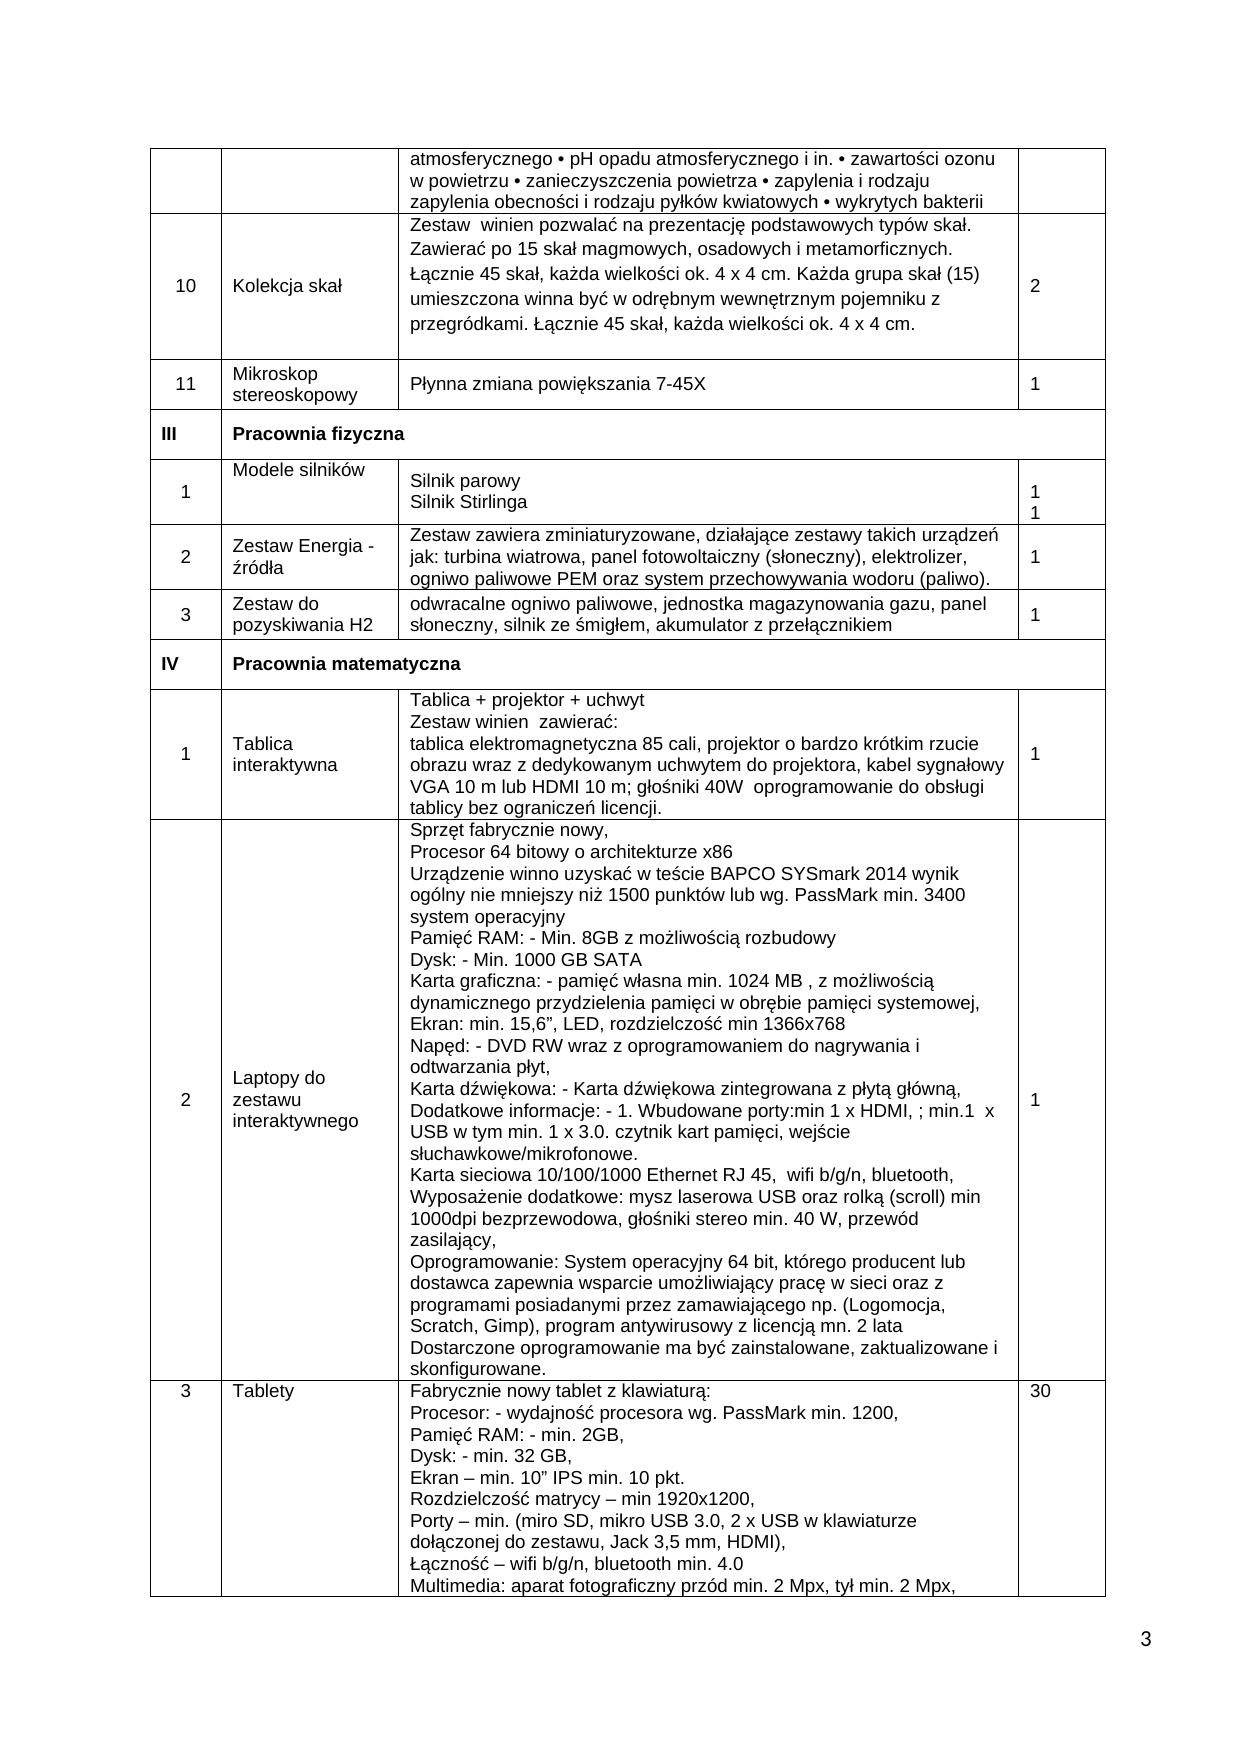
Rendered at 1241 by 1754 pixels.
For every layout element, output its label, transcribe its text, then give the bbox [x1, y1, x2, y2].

table_cell Sprzęt fabrycznie nowy, Procesor 64 bitowy o architekturze x86 Urządzenie winno uzyskać w teście BAPCO SYSmark 2014 wynik ogólny nie mniejszy niż 1500 punktów lub wg. PassMark min. 3400 system operacyjny Pamięć RAM: - Min. 8GB z możliwością rozbudowy Dysk: - Min. 1000 GB SATA Karta graficzna: - pamięć własna min. 1024 MB , z możliwością dynamicznego przydzielenia pamięci w obrębie pamięci systemowej, Ekran: min. 15,6”, LED, rozdzielczość min 1366x768 Napęd: - DVD RW wraz z oprogramowaniem do nagrywania i odtwarzania płyt, Karta dźwiękowa: - Karta dźwiękowa zintegrowana z płytą główną, Dodatkowe informacje: - 1. Wbudowane porty:min 1 x HDMI, ; min.1 x USB w tym min. 1 x 3.0. czytnik kart pamięci, wejście słuchawkowe/mikrofonowe. Karta sieciowa 10/100/1000 Ethernet RJ 45, wifi b/g/n, bluetooth, Wyposażenie dodatkowe: mysz laserowa USB oraz rolką (scroll) min 1000dpi bezprzewodowa, głośniki stereo min. 40 W, przewód zasilający, Oprogramowanie: System operacyjny 64 bit, którego producent lub dostawca zapewnia wsparcie umożliwiający pracę w sieci oraz z programami posiadanymi przez zamawiającego np. (Logomocja, Scratch, Gimp), program antywirusowy z licencją mn. 2 lata Dostarczone oprogramowanie ma być zainstalowane, zaktualizowane i skonfigurowane. [399, 820, 1018, 1380]
table_cell Zestaw winien pozwalać na prezentację podstawowych typów skał. Zawierać po 15 skał magmowych, osadowych i metamorficznych. Łącznie 45 skał, każda wielkości ok. 4 x 4 cm. Każda grupa skał (15) umieszczona winna być w odrębnym wewnętrznym pojemniku z przegródkami. Łącznie 45 skał, każda wielkości ok. 4 x 4 cm. [399, 214, 1018, 359]
table_cell 2 [151, 820, 221, 1380]
table_cell Laptopy do zestawu interaktywnego [222, 820, 398, 1380]
table_cell 30 [1019, 1381, 1105, 1596]
table_cell Zestaw zawiera zminiaturyzowane, działające zestawy takich urządzeń jak: turbina wiatrowa, panel fotowoltaiczny (słoneczny), elektrolizer, ogniwo paliwowe PEM oraz system przechowywania wodoru (paliwo). [399, 525, 1018, 589]
table_cell Modele silników [222, 460, 398, 524]
table_cell Płynna zmiana powiększania 7-45X [399, 360, 1018, 409]
table_cell Tablica interaktywna [222, 690, 398, 819]
table_cell 1 [1019, 360, 1105, 409]
table_cell IV [151, 640, 221, 689]
table_cell 1 [151, 460, 221, 524]
table_cell 1 1 [1019, 460, 1105, 524]
table_cell Zestaw Energia - źródła [222, 525, 398, 589]
table_cell 1 [1019, 525, 1105, 589]
table_cell Pracownia fizyczna [222, 410, 1105, 458]
table_cell 1 [1019, 690, 1105, 819]
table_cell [222, 149, 398, 213]
table_cell odwracalne ogniwo paliwowe, jednostka magazynowania gazu, panel słoneczny, silnik ze śmigłem, akumulator z przełącznikiem [399, 590, 1018, 639]
table_cell Silnik parowy Silnik Stirlinga [399, 460, 1018, 524]
table_cell Pracownia matematyczna [222, 640, 1105, 689]
table_cell 1 [1019, 820, 1105, 1380]
table_cell Tablica + projektor + uchwyt Zestaw winien zawierać: tablica elektromagnetyczna 85 cali, projektor o bardzo krótkim rzucie obrazu wraz z dedykowanym uchwytem do projektora, kabel sygnałowy VGA 10 m lub HDMI 10 m; głośniki 40W oprogramowanie do obsługi tablicy bez ograniczeń licencji. [399, 690, 1018, 819]
table_cell Tablety [222, 1381, 398, 1596]
table_cell Kolekcja skał [222, 214, 398, 359]
table_cell 11 [151, 360, 221, 409]
table_cell 3 [151, 590, 221, 639]
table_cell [399, 1381, 1018, 1596]
table_cell 2 [151, 525, 221, 589]
table_cell 10 [151, 214, 221, 359]
table_cell 1 [151, 690, 221, 819]
table_cell 2 [1019, 214, 1105, 359]
table_cell 1 [1019, 590, 1105, 639]
table_cell Mikroskop stereoskopowy [222, 360, 398, 409]
table_cell 9 [151, 149, 221, 213]
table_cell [399, 149, 1018, 213]
table_cell 1 [1019, 149, 1105, 213]
table_cell III [151, 410, 221, 458]
table_cell 3 [151, 1381, 221, 1596]
table_cell Zestaw do pozyskiwania H2 [222, 590, 398, 639]
